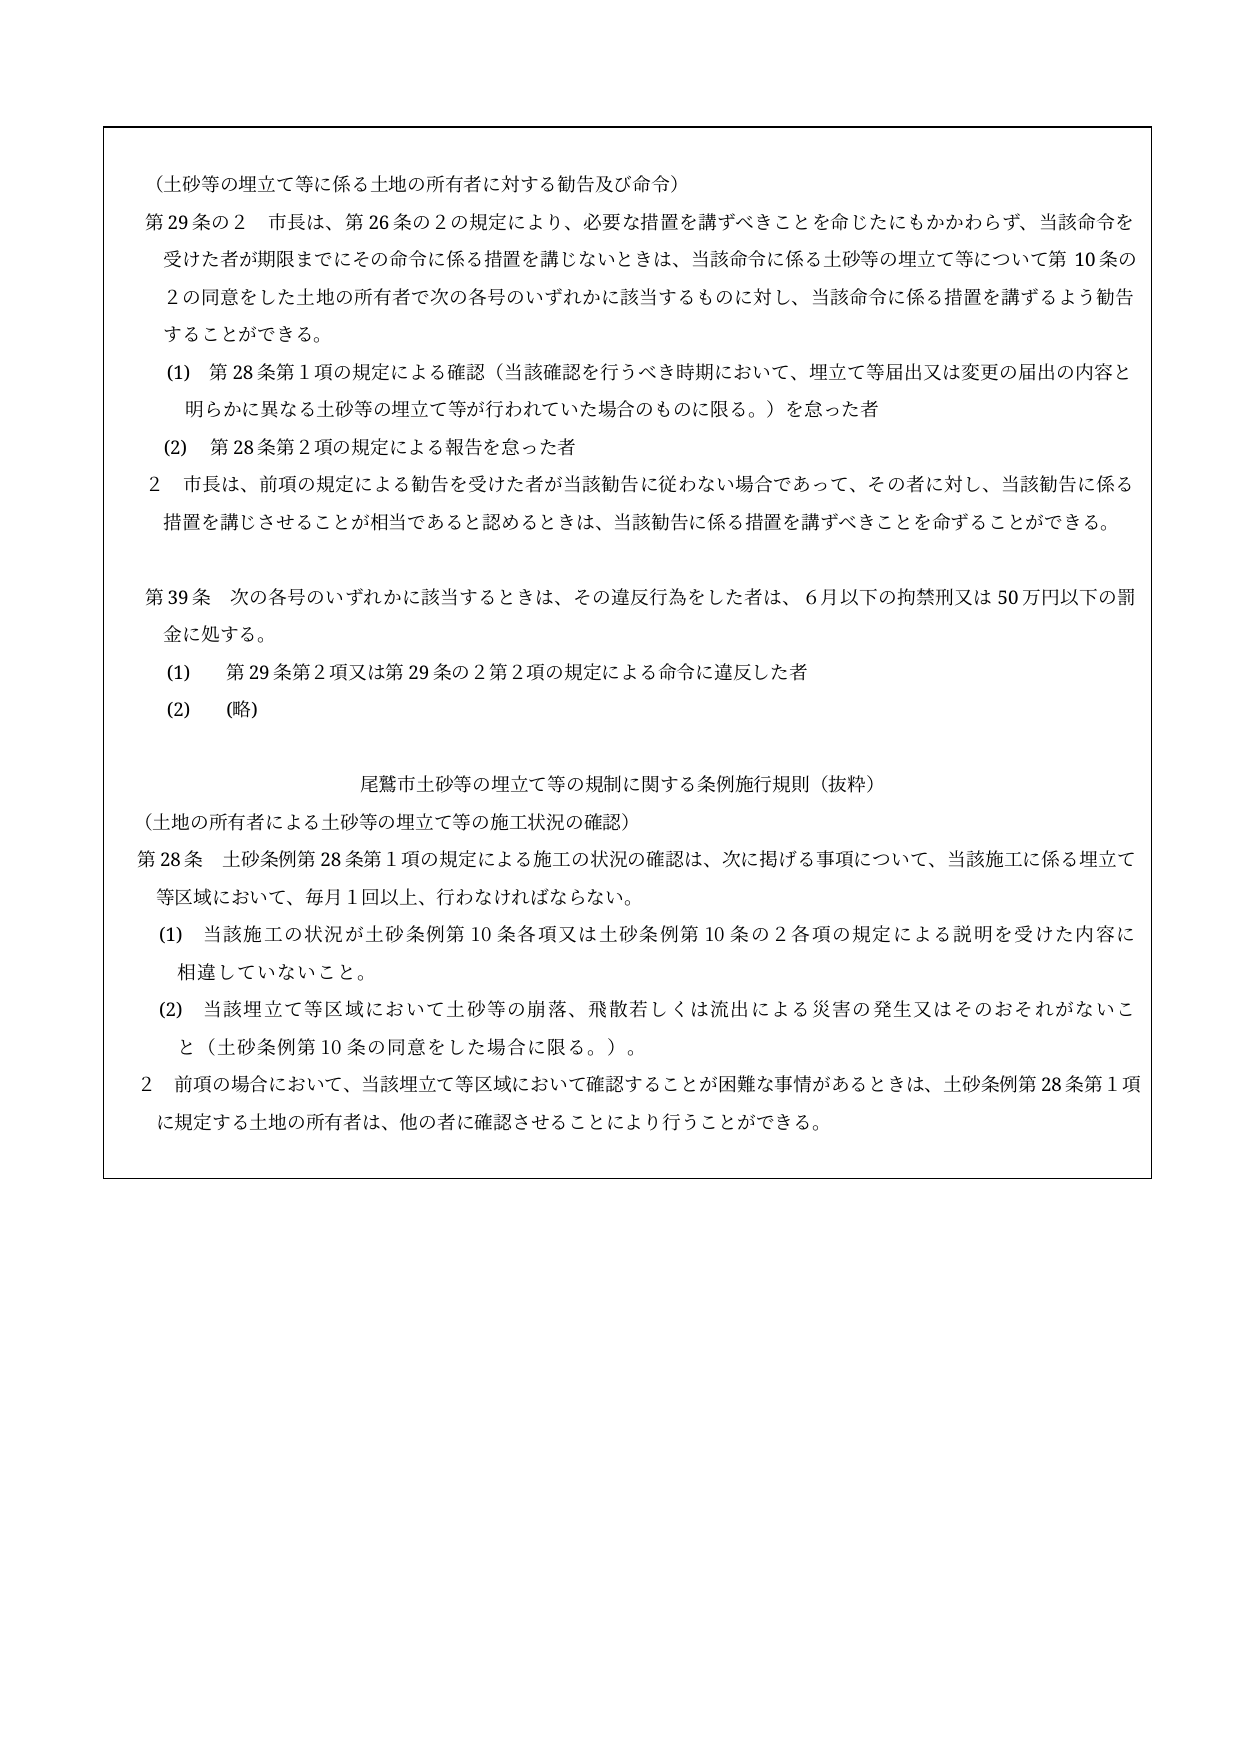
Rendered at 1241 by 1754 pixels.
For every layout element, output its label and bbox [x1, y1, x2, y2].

table_header [104, 128, 1151, 1177]
